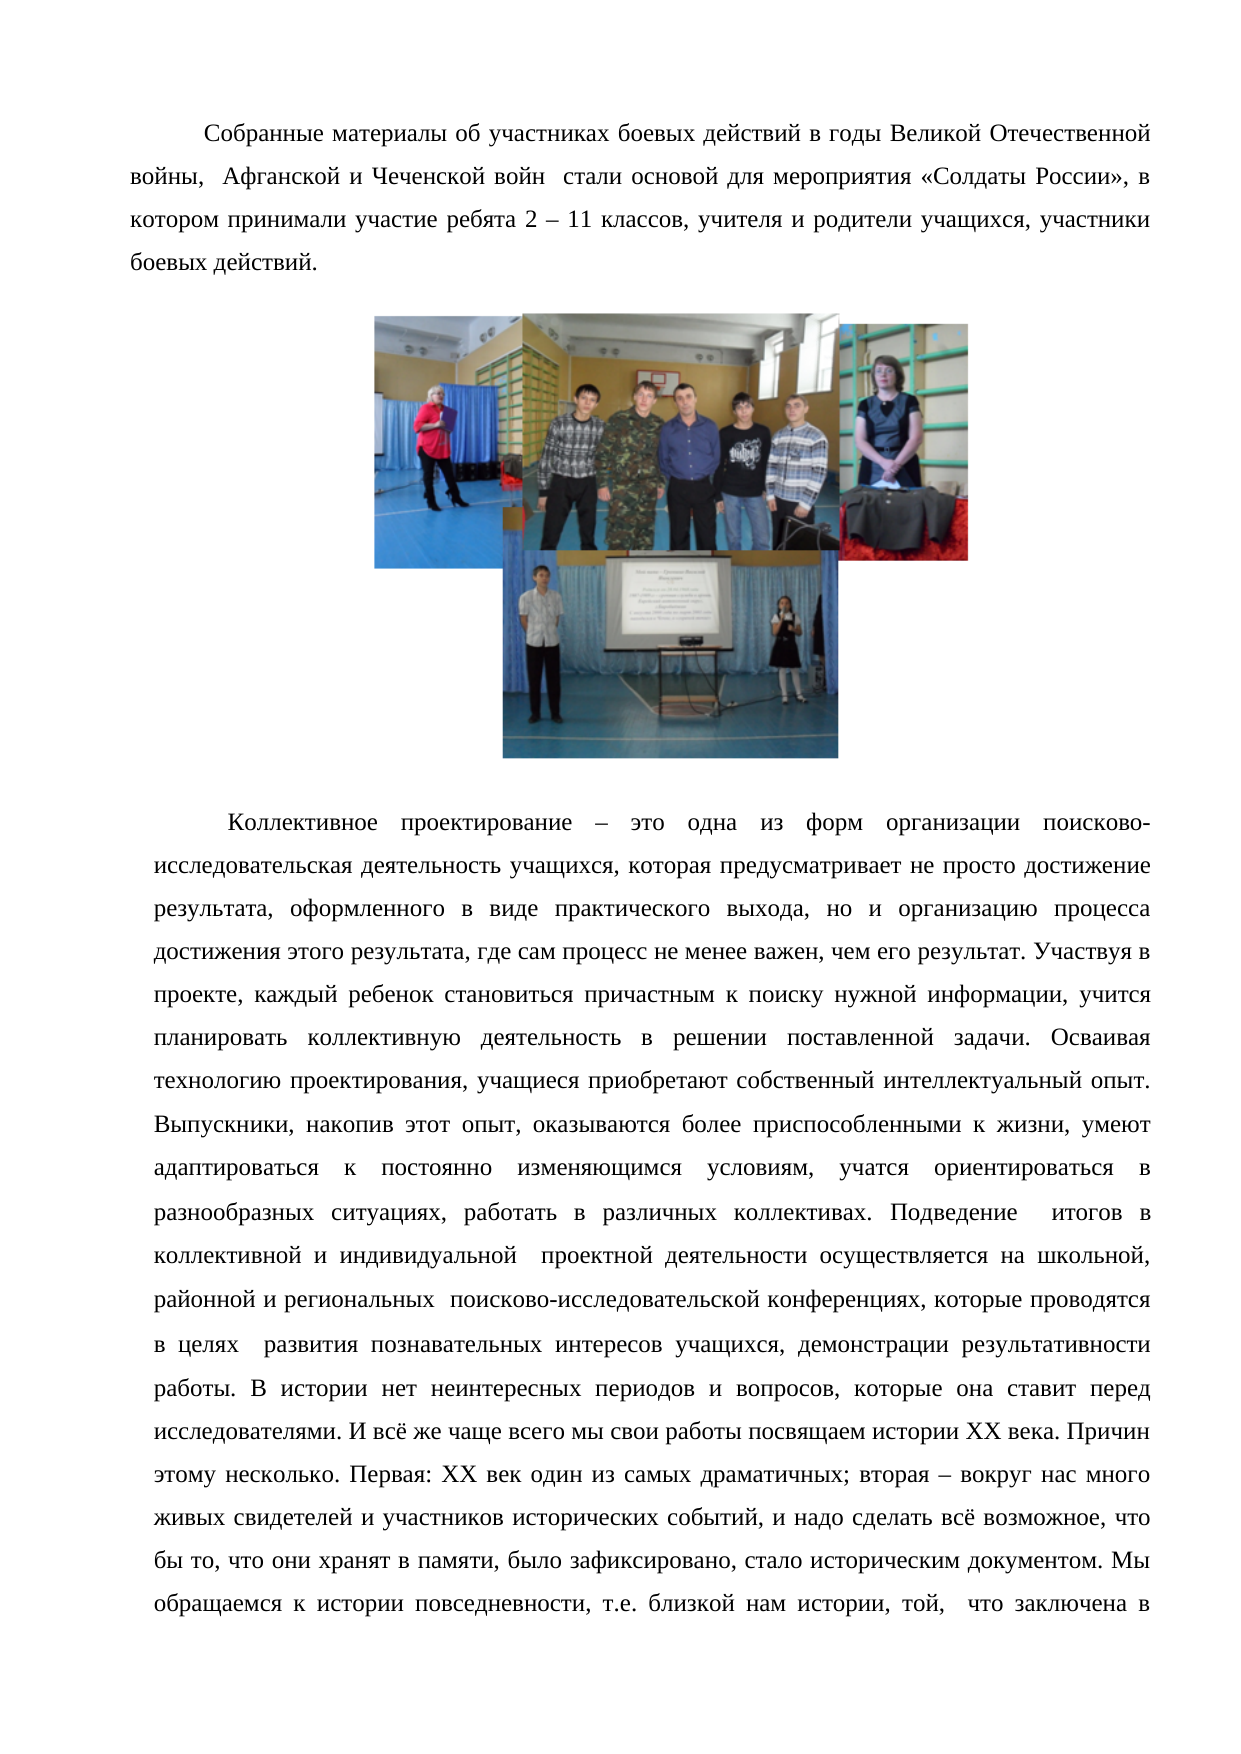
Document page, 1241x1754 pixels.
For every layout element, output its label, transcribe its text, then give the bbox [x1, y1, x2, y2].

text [153, 807, 1152, 1617]
picture [347, 311, 976, 782]
text Собранные материалы об участниках боевых действий в годы Великой Отечественной войны, Афганской и Чеченской войн стали основой для мероприятия «Солдаты России», в котором принимали участие ребята 2 – 11 классов, учителя и родители учащихся, участники боевых действий. [130, 118, 1152, 276]
